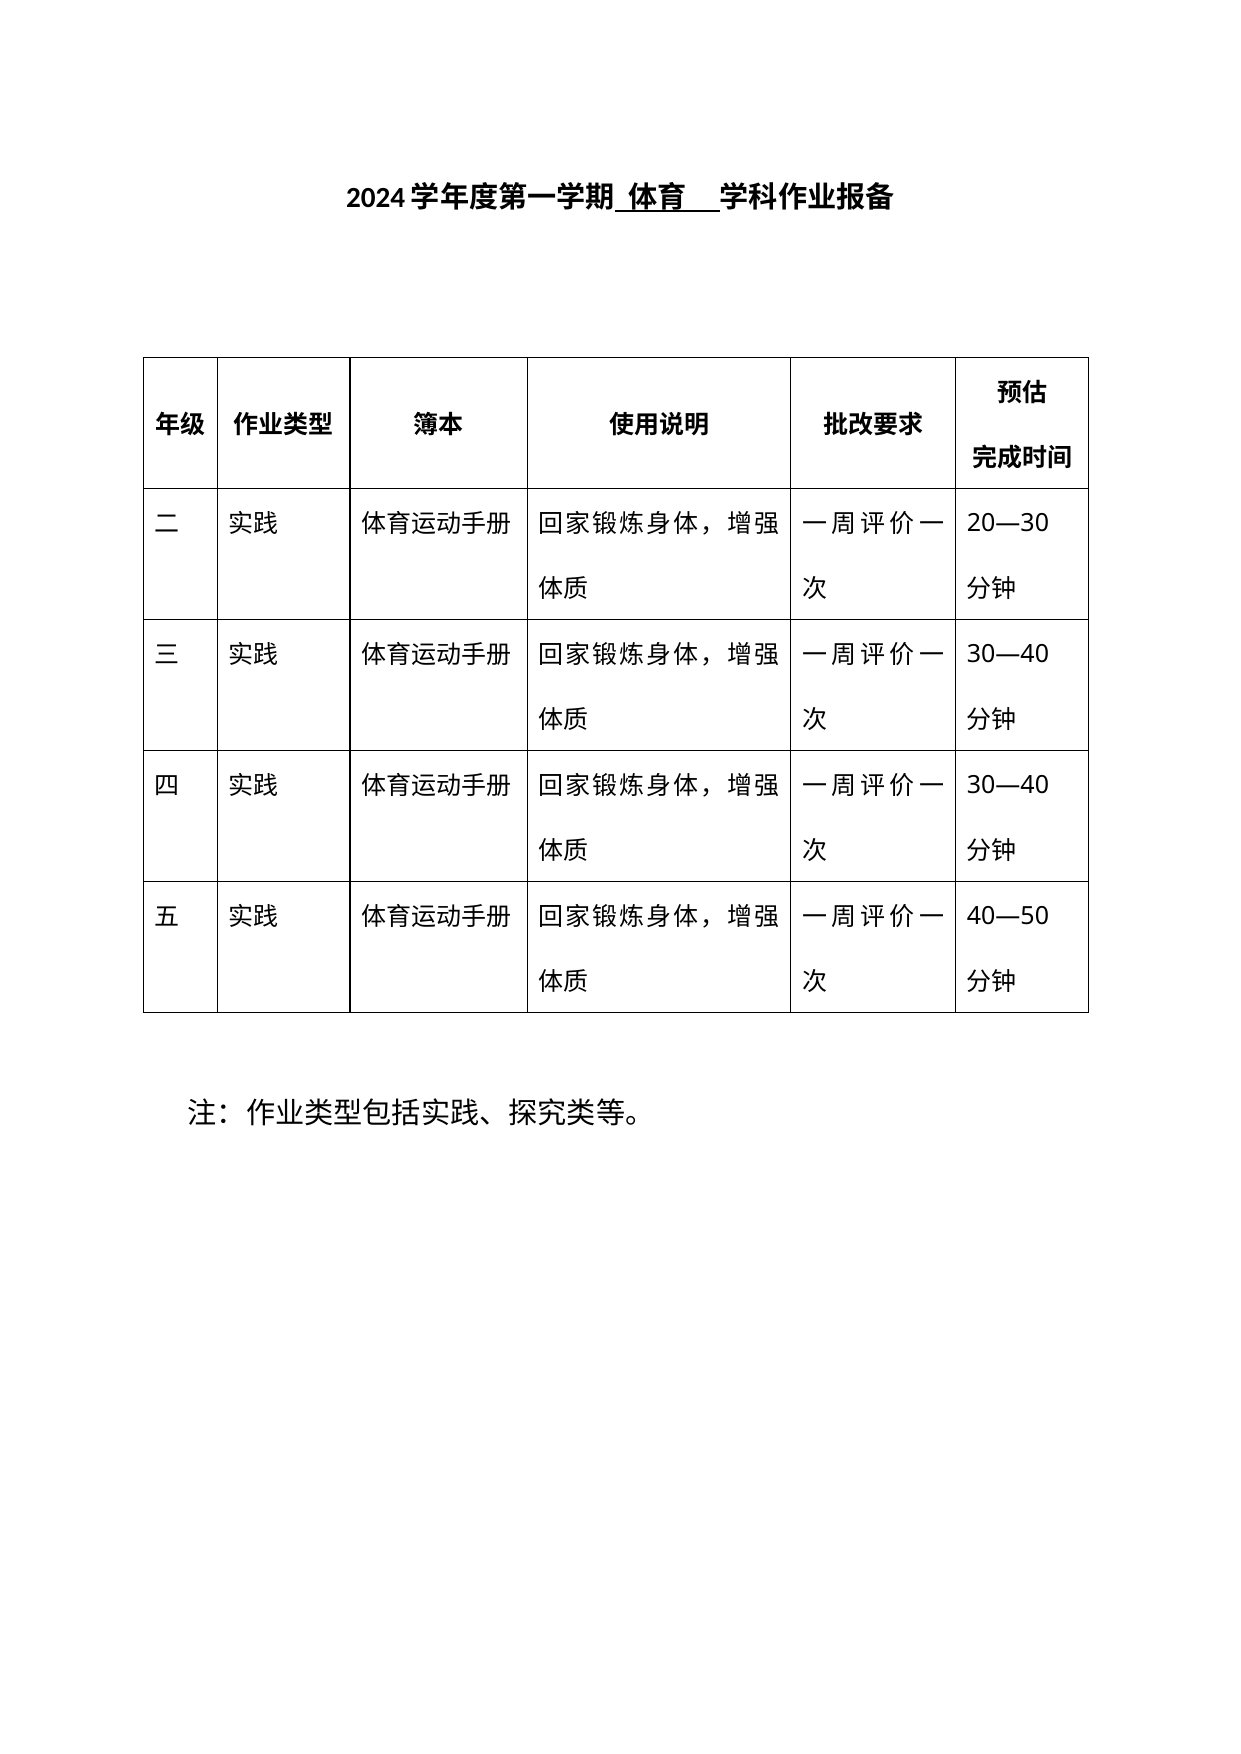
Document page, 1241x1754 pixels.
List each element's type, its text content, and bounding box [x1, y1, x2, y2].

table_cell 一周评价一次 [791, 489, 955, 619]
table_cell 30—40分钟 [956, 620, 1088, 750]
table_header 批改要求 [791, 358, 955, 488]
table_cell 五 [144, 882, 217, 1012]
text 2024学年度第一学期 体育 学科作业报备 [187, 162, 1053, 227]
table_cell 实践 [218, 751, 349, 881]
table_header 使用说明 [528, 358, 790, 488]
table_header 簿本 [351, 358, 527, 488]
table_cell 三 [144, 620, 217, 750]
table_cell 20—30分钟 [956, 489, 1088, 619]
table_cell 一周评价一次 [791, 620, 955, 750]
table_cell 体育运动手册 [351, 882, 527, 1012]
table_cell 二 [144, 489, 217, 619]
table_cell 30—40分钟 [956, 751, 1088, 881]
table_cell 体育运动手册 [351, 620, 527, 750]
table_cell 一周评价一次 [791, 751, 955, 881]
table_cell 回家锻炼身体，增强体质 [528, 620, 790, 750]
table_cell 四 [144, 751, 217, 881]
table_cell 实践 [218, 489, 349, 619]
table_cell 回家锻炼身体，增强体质 [528, 882, 790, 1012]
table_cell 回家锻炼身体，增强体质 [528, 751, 790, 881]
table_cell 回家锻炼身体，增强体质 [528, 489, 790, 619]
table_cell 体育运动手册 [351, 751, 527, 881]
table_header 预估 完成时间 [956, 358, 1088, 488]
text 注：作业类型包括实践、探究类等。 [187, 1078, 1053, 1143]
table_cell 实践 [218, 882, 349, 1012]
table_cell 实践 [218, 620, 349, 750]
table_header 年级 [144, 358, 217, 488]
table_cell 40—50分钟 [956, 882, 1088, 1012]
table_header 作业类型 [218, 358, 349, 488]
table_cell 一周评价一次 [791, 882, 955, 1012]
table_cell 体育运动手册 [351, 489, 527, 619]
